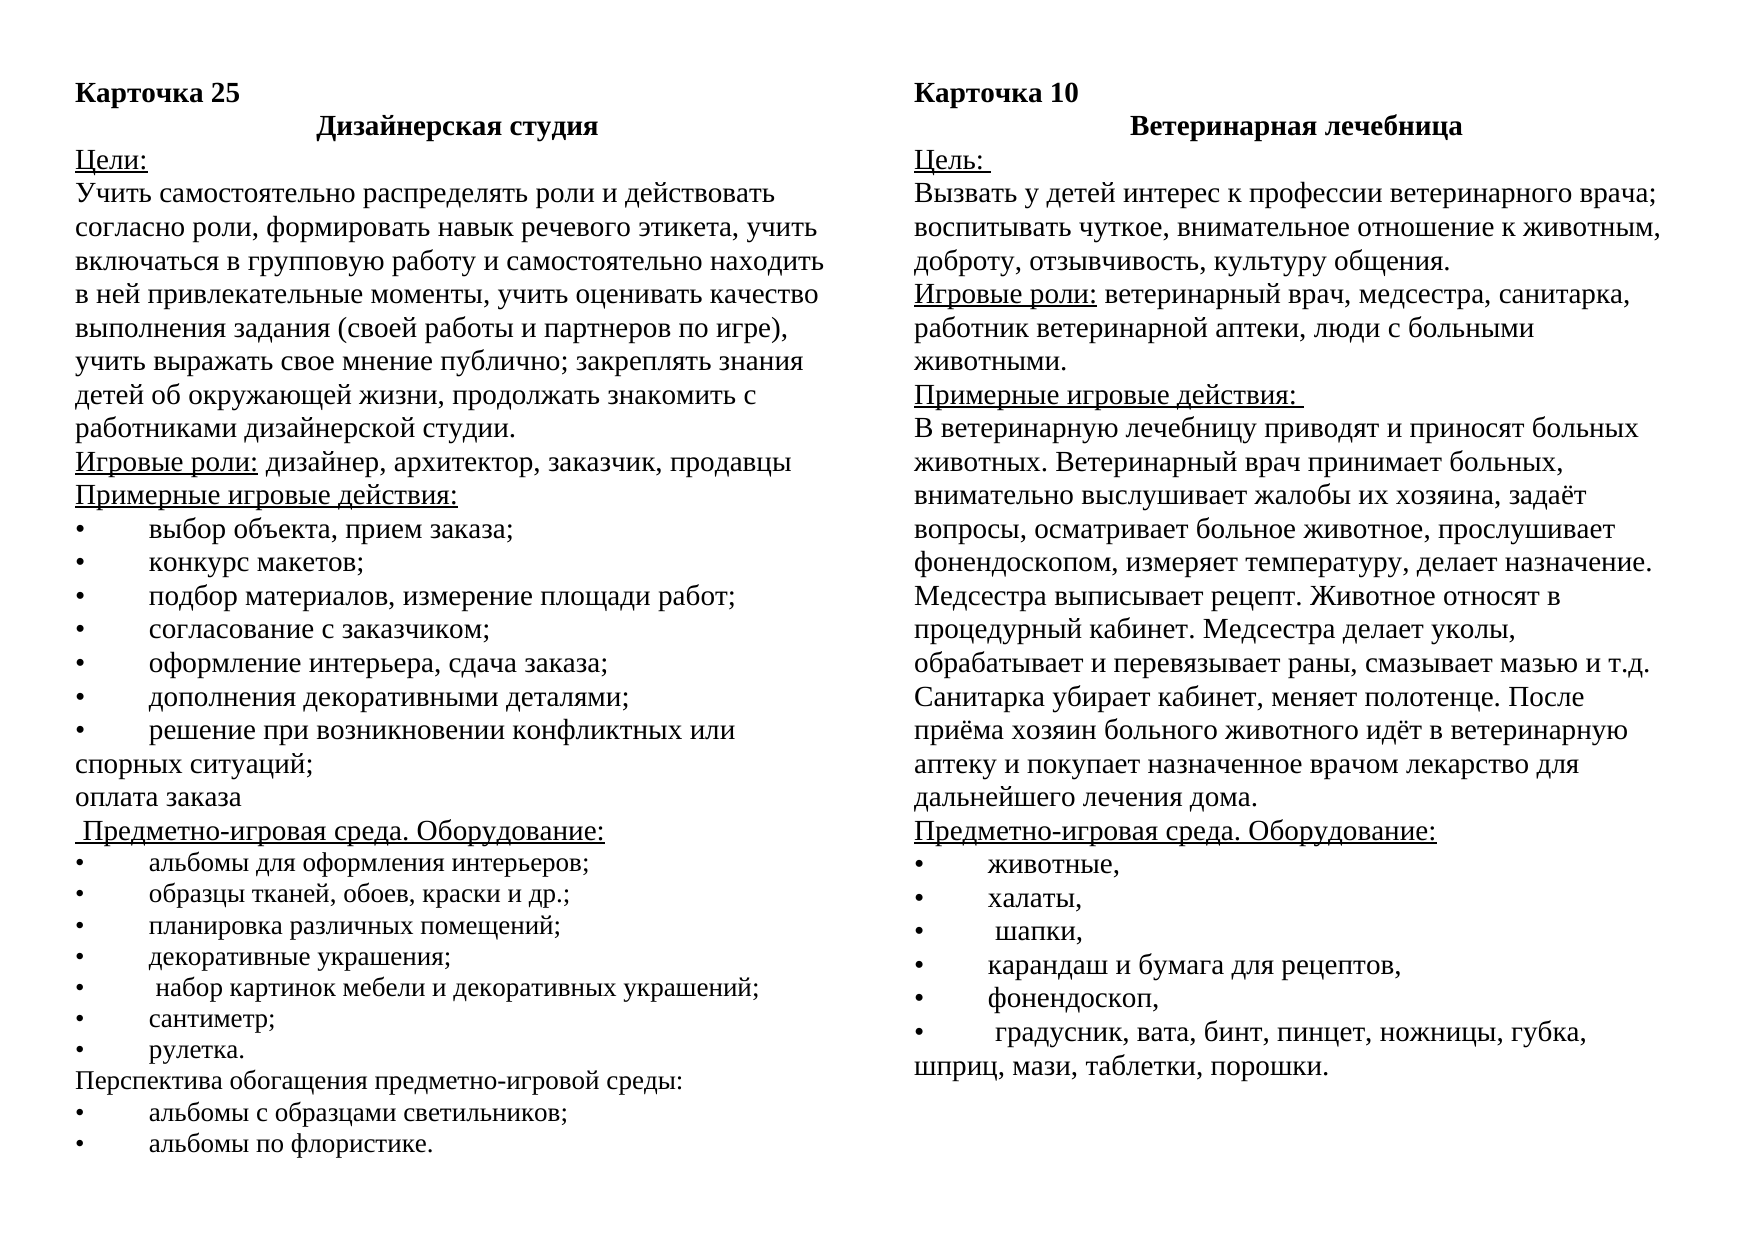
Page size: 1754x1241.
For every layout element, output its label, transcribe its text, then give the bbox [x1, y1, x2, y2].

text • конкурс макетов; [75, 544, 840, 578]
text • подбор материалов, измерение площади работ; [75, 578, 840, 612]
text Вызвать у детей интерес к профессии ветеринарного врача; воспитывать чуткое, внимательное отношение к животным, доброту, отзывчивость, культуру общения. [914, 176, 1679, 276]
text Ветеринарная лечебница [914, 108, 1679, 142]
text • декоративные украшения; [75, 940, 840, 971]
text Примерные игровые действия: [914, 377, 1679, 410]
text • рулетка. [75, 1033, 840, 1064]
text • выбор объекта, прием заказа; [75, 511, 840, 544]
text Карточка 10 [914, 75, 1679, 108]
text Игровые роли: дизайнер, архитектор, заказчик, продавцы [75, 444, 840, 477]
text • халаты, [914, 880, 1679, 913]
text Примерные игровые действия: [75, 477, 840, 511]
text • фонендоскоп, [914, 981, 1679, 1014]
text Карточка 25 [75, 75, 840, 108]
text • альбомы с образцами светильников; [75, 1096, 840, 1127]
text Дизайнерская студия [75, 108, 840, 142]
text оплата заказа [75, 779, 840, 813]
text Цель: [914, 142, 1679, 176]
text • планировка различных помещений; [75, 909, 840, 940]
text • набор картинок мебели и декоративных украшений; [75, 971, 840, 1002]
text • образцы тканей, обоев, краски и др.; [75, 878, 840, 909]
text Перспектива обогащения предметно-игровой среды: [75, 1064, 840, 1096]
text • дополнения декоративными деталями; [75, 679, 840, 712]
text • оформление интерьера, сдача заказа; [75, 645, 840, 679]
text • карандаш и бумага для рецептов, [914, 947, 1679, 981]
text Учить самостоятельно распределять роли и действовать согласно роли, формировать навык речевого этикета, учить включаться в групповую работу и самостоятельно находить в ней привлекательные моменты, учить оценивать качество выполнения задания (своей работы и партнеров по игре), учить выражать свое мнение публично; закреплять знания детей об окружающей жизни, продолжать знакомить с работниками дизайнерской студии. [75, 176, 840, 444]
text • градусник, вата, бинт, пинцет, ножницы, губка, шприц, мази, таблетки, порошки. [914, 1014, 1679, 1081]
text В ветеринарную лечебницу приводят и приносят больных животных. Ветеринарный врач принимает больных, внимательно выслушивает жалобы их хозяина, задаёт вопросы, осматривает больное животное, прослушивает фонендоскопом, измеряет температуру, делает назначение. Медсестра выписывает рецепт. Животное относят в процедурный кабинет. Медсестра делает уколы, обрабатывает и перевязывает раны, смазывает мазью и т.д. Санитарка убирает кабинет, меняет полотенце. После приёма хозяин больного животного идёт в ветеринарную аптеку и покупает назначенное врачом лекарство для дальнейшего лечения дома. [914, 410, 1679, 813]
text • альбомы для оформления интерьеров; [75, 846, 840, 878]
text Предметно-игровая среда. Оборудование: [914, 813, 1679, 846]
text • сантиметр; [75, 1002, 840, 1033]
text Цели: [75, 142, 840, 176]
text • шапки, [914, 913, 1679, 947]
text • согласование с заказчиком; [75, 612, 840, 645]
text Игровые роли: ветеринарный врач, медсестра, санитарка, работник ветеринарной аптеки, люди с больными животными. [914, 276, 1679, 377]
text • альбомы по флористике. [75, 1127, 840, 1158]
text Предметно-игровая среда. Оборудование: [75, 813, 840, 846]
text • животные, [914, 846, 1679, 880]
text • решение при возникновении конфликтных или спорных ситуаций; [75, 712, 840, 779]
